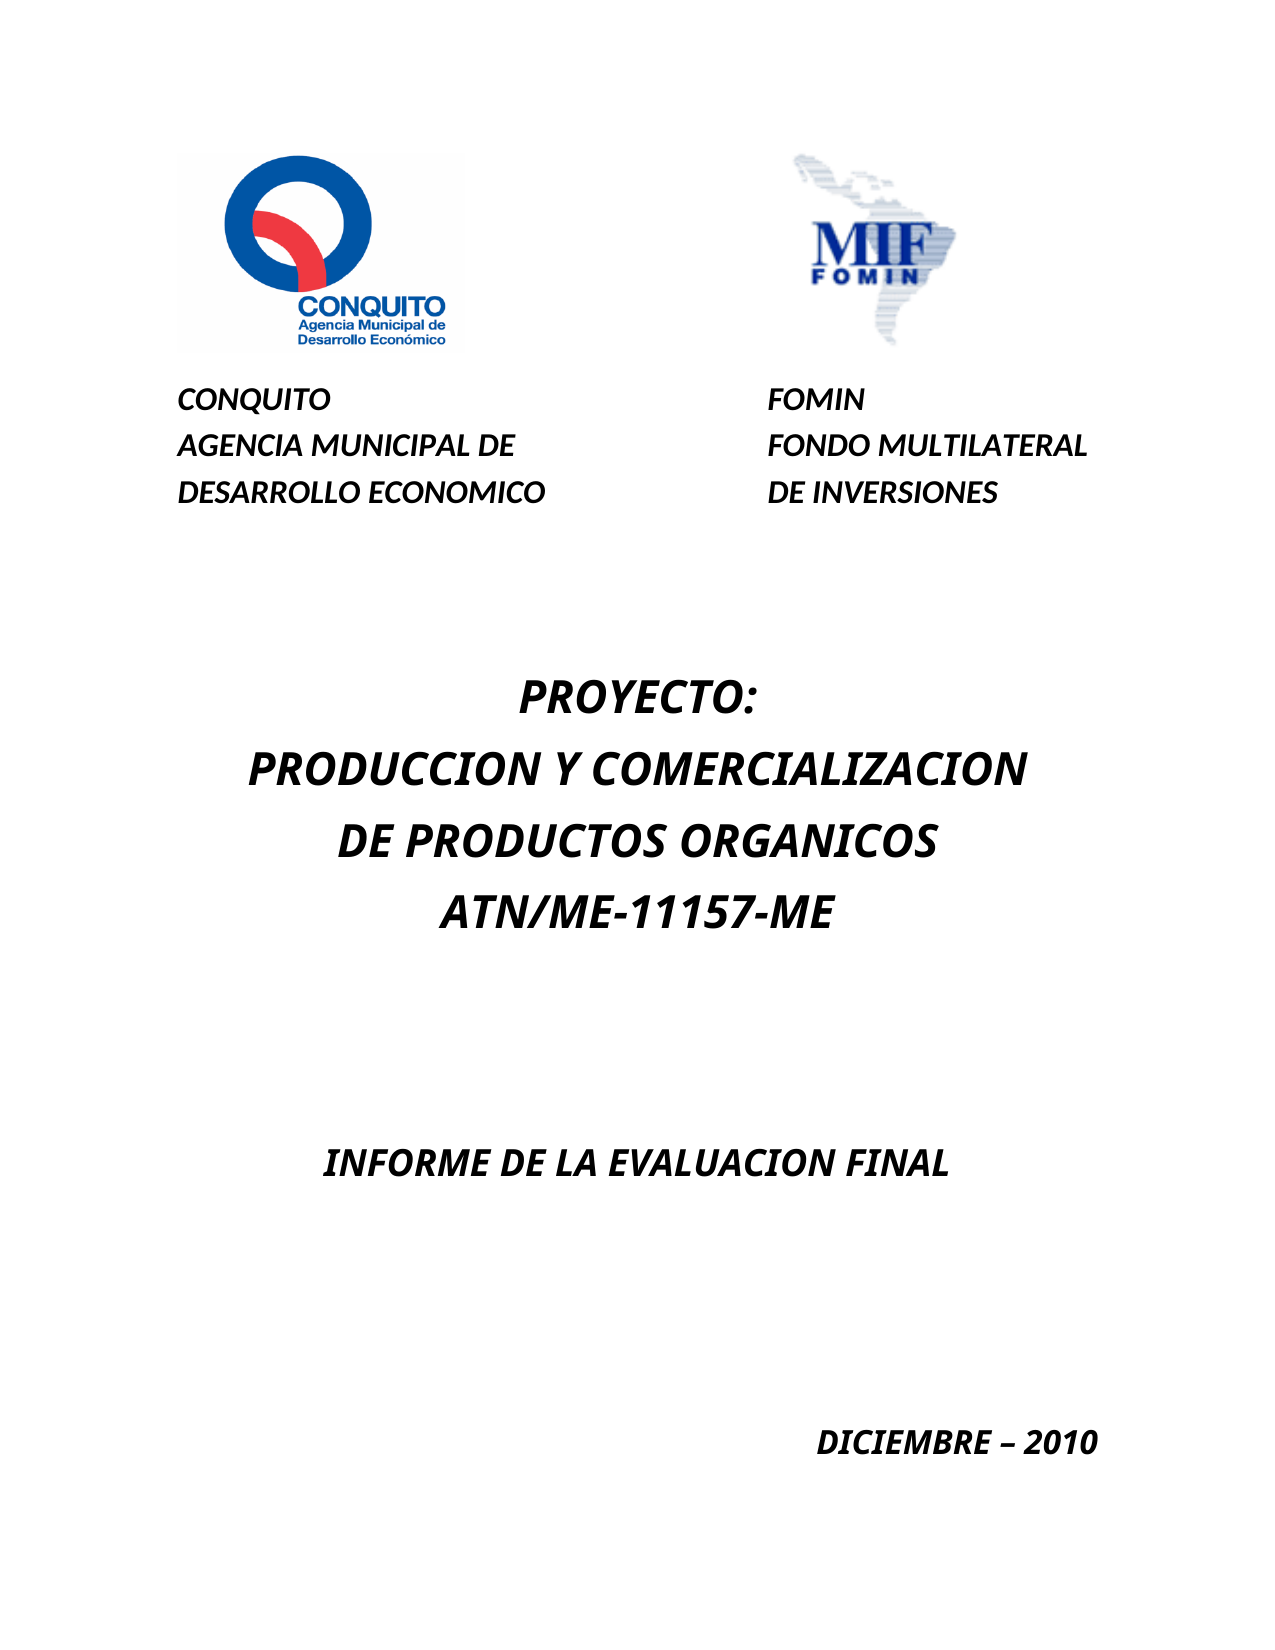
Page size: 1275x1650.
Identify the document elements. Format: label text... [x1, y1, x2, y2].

text DICIEMBRE – 2010 [177, 1419, 1098, 1464]
picture [742, 147, 1024, 353]
text AGENCIA MUNICIPAL DE FONDO MULTILATERAL [177, 424, 1098, 465]
picture [177, 153, 465, 353]
text PROYECTO: [177, 665, 1098, 727]
text PRODUCCION Y COMERCIALIZACION [177, 736, 1098, 799]
text ATN/ME-11157-ME [177, 880, 1098, 942]
text INFORME DE LA EVALUACION FINAL [177, 1136, 1098, 1187]
text DE PRODUCTOS ORGANICOS [177, 808, 1098, 870]
text CONQUITO FOMIN [177, 378, 1098, 418]
text DESARROLLO ECONOMICO DE INVERSIONES [177, 471, 1098, 512]
